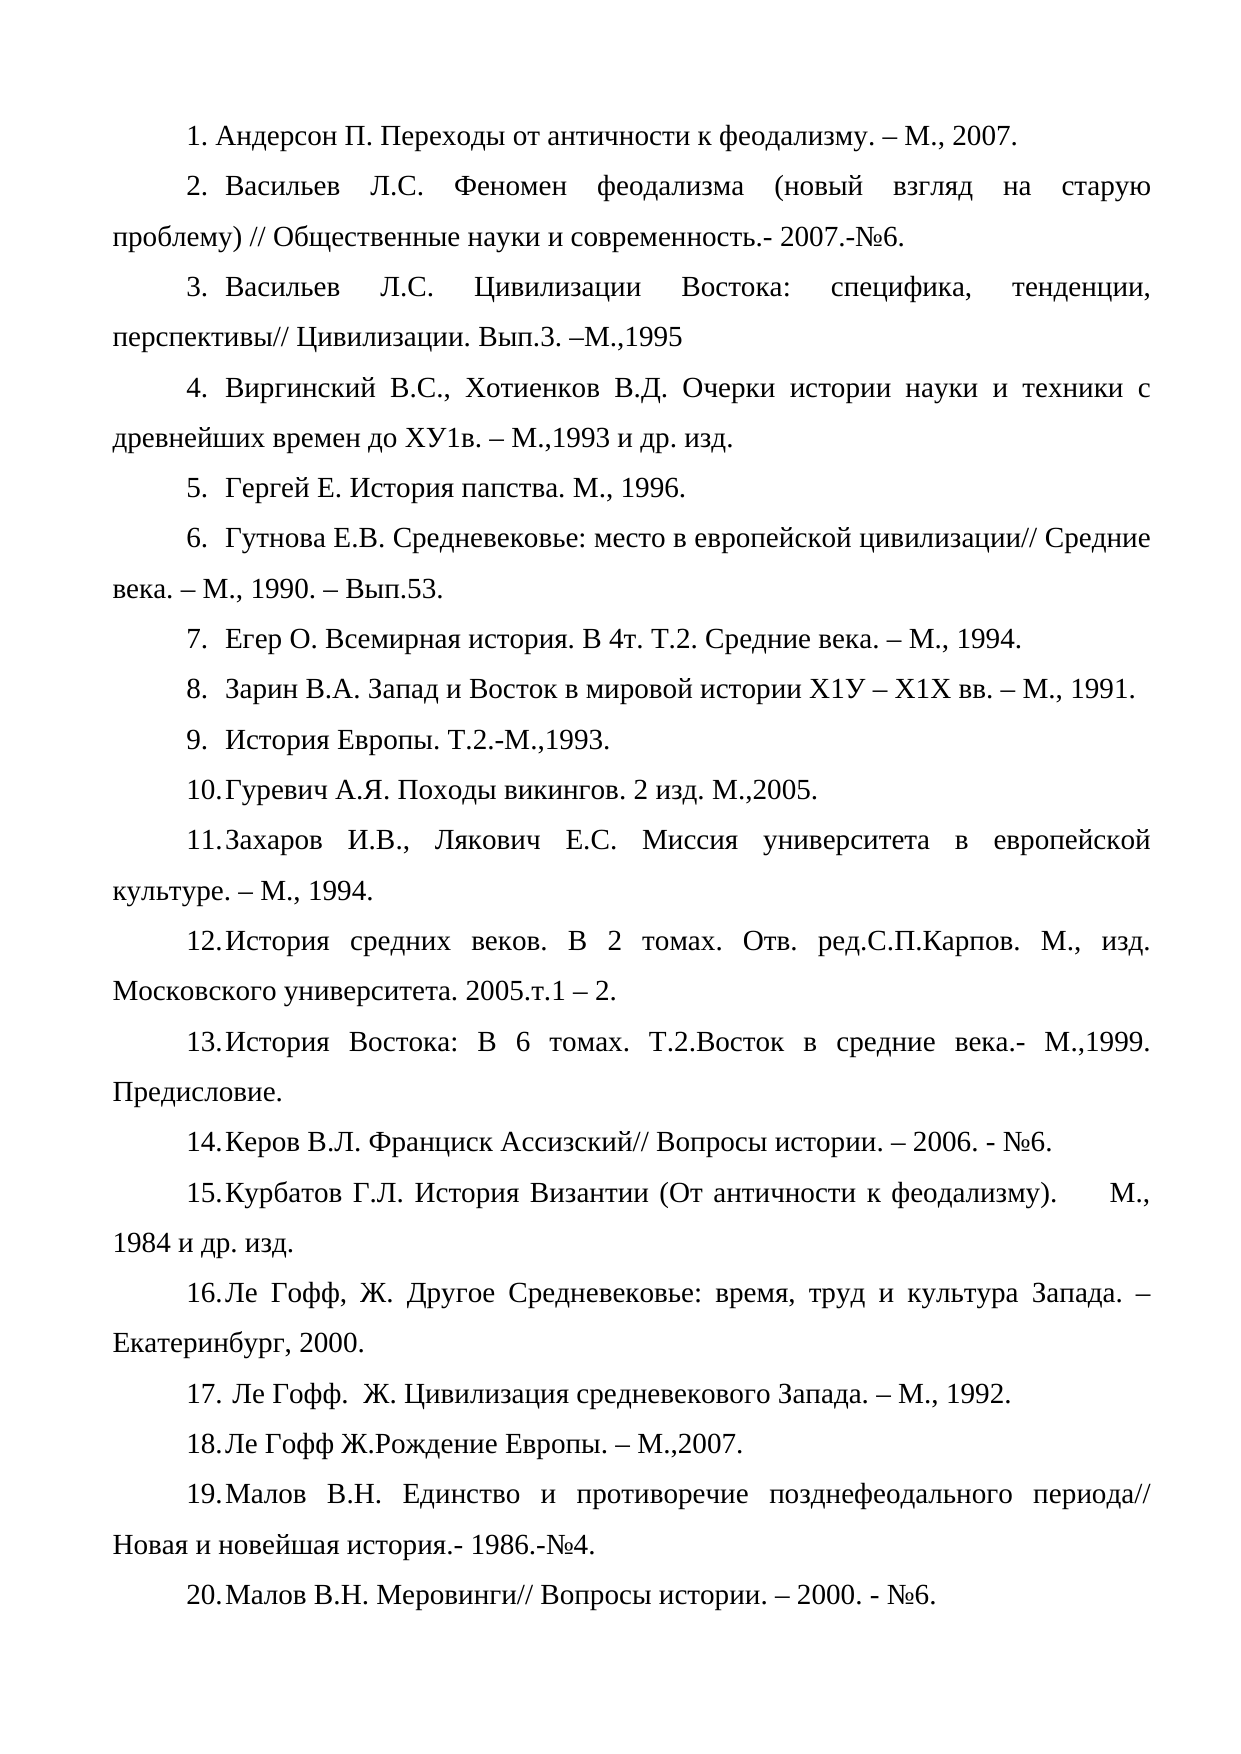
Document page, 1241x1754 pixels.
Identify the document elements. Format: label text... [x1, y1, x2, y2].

list Гуревич А.Я. Походы викингов. 2 изд. М.,2005. [112, 772, 1152, 806]
list Виргинский В.С., Хотиенков В.Д. Очерки истории науки и техники с древнейших времен до ХУ1в. – М.,1993 и др. изд. [112, 370, 1152, 453]
list Ле Гофф Ж.Рождение Европы. – М.,2007. [112, 1426, 1152, 1460]
list Захаров И.В., Лякович Е.С. Миссия университета в европейской культуре. – М., 1994. [112, 822, 1152, 906]
text 1. Андерсон П. Переходы от античности к феодализму. – М., 2007. [112, 118, 1152, 152]
list История Европы. Т.2.-М.,1993. [112, 722, 1152, 755]
list История средних веков. В 2 томах. Отв. ред.С.П.Карпов. М., изд. Московского университета. 2005.т.1 – 2. [112, 923, 1152, 1007]
list Ле Гофф, Ж. Другое Средневековье: время, труд и культура Запада. – Екатеринбург, 2000. [112, 1275, 1152, 1359]
list Керов В.Л. Франциск Ассизский// Вопросы истории. – 2006. - №6. [112, 1124, 1152, 1158]
list Курбатов Г.Л. История Византии (От античности к феодализму). М., 1984 и др. изд. [112, 1175, 1152, 1258]
list Малов В.Н. Меровинги// Вопросы истории. – 2000. - №6. [112, 1577, 1152, 1611]
list Гергей Е. История папства. М., 1996. [112, 470, 1152, 504]
list История Востока: В 6 томах. Т.2.Восток в средние века.- М.,1999. Предисловие. [112, 1024, 1152, 1108]
list Васильев Л.С. Феномен феодализма (новый взгляд на старую проблему) // Общественные науки и современность.- 2007.-№6. [112, 168, 1152, 252]
list Ле Гофф. Ж. Цивилизация средневекового Запада. – М., 1992. [112, 1376, 1152, 1409]
list Егер О. Всемирная история. В 4т. Т.2. Средние века. – М., 1994. [112, 621, 1152, 655]
list Гутнова Е.В. Средневековье: место в европейской цивилизации// Средние века. – М., 1990. – Вып.53. [112, 521, 1152, 604]
list Малов В.Н. Единство и противоречие позднефеодального периода// Новая и новейшая история.- 1986.-№4. [112, 1477, 1152, 1560]
list Васильев Л.С. Цивилизации Востока: специфика, тенденции, перспективы// Цивилизации. Вып.3. –М.,1995 [112, 269, 1152, 353]
list Зарин В.А. Запад и Восток в мировой истории Х1У – Х1Х вв. – М., 1991. [112, 672, 1152, 705]
